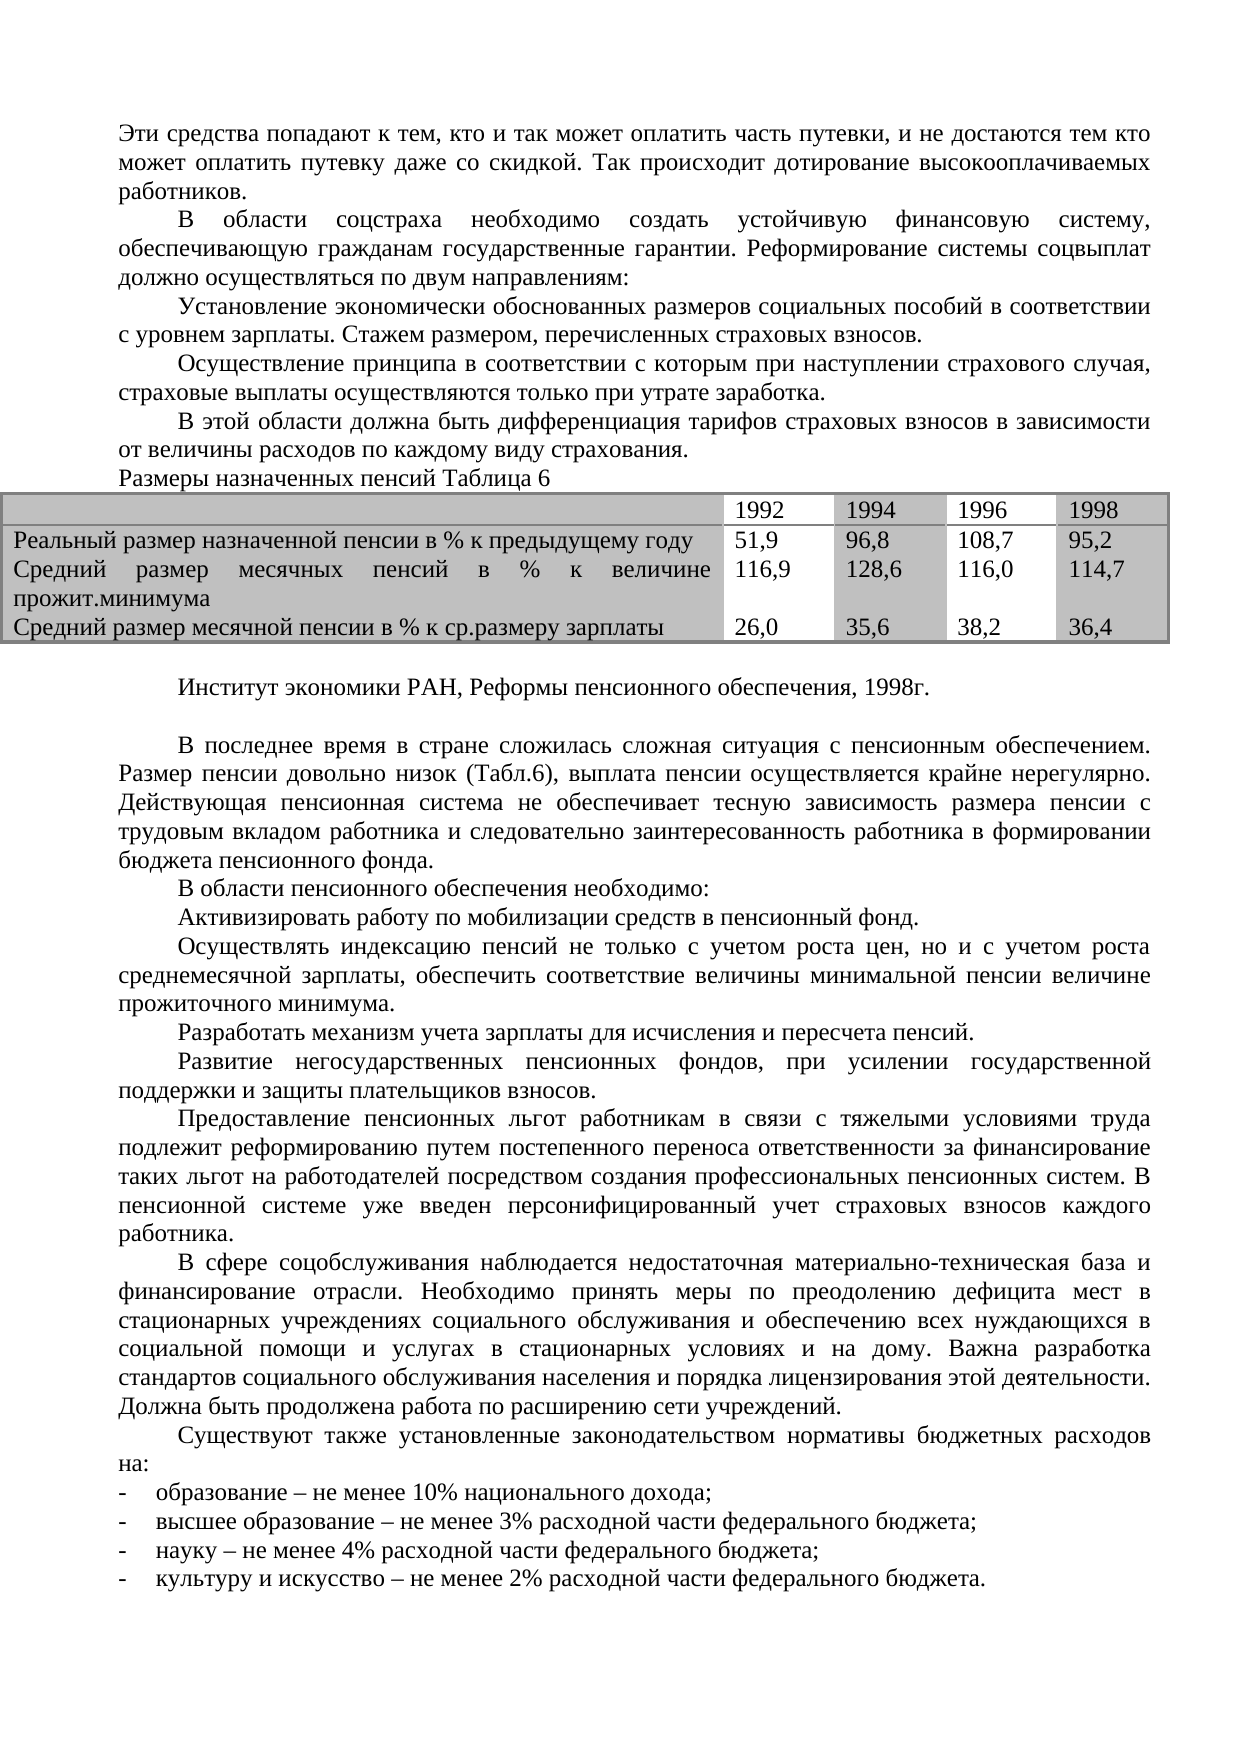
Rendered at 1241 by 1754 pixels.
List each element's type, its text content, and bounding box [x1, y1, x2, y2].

table_cell 116,0 [947, 554, 1056, 612]
table_cell 108,7 [947, 526, 1056, 554]
table_cell 26,0 [724, 612, 834, 640]
text В области пенсионного обеспечения необходимо: [118, 873, 1152, 902]
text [118, 118, 1152, 204]
table_cell 114,7 [1058, 554, 1167, 612]
table_cell Средний размер месячной пенсии в % к ср.размеру зарплаты [3, 612, 722, 640]
text В области соцстраха необходимо создать устойчивую финансовую систему, обеспечивающую гражданам государственные гарантии. Реформирование системы соцвыплат должно осуществляться по двум направлениям: [118, 204, 1152, 291]
table_cell 51,9 [724, 526, 834, 554]
table_header 1994 [835, 495, 945, 524]
table_header 1992 [724, 495, 834, 524]
text В последнее время в стране сложилась сложная ситуация с пенсионным обеспечением. Размер пенсии довольно низок (Табл.6), выплата пенсии осуществляется крайне нерегулярно. Действующая пенсионная система не обеспечивает тесную зависимость размера пенсии с трудовым вкладом работника и следовательно заинтересованность работника в формировании бюджета пенсионного фонда. [118, 730, 1152, 873]
table_cell 116,9 [724, 554, 834, 612]
list науку – не менее 4% расходной части федерального бюджета; [118, 1535, 1152, 1563]
table_cell 95,2 [1058, 526, 1167, 554]
table_cell 38,2 [947, 612, 1056, 640]
text Существуют также установленные законодательством нормативы бюджетных расходов на: [118, 1420, 1152, 1477]
text Осуществлять индексацию пенсий не только с учетом роста цен, но и с учетом роста среднемесячной зарплаты, обеспечить соответствие величины минимальной пенсии величине прожиточного минимума. [118, 931, 1152, 1017]
list культуру и искусство – не менее 2% расходной части федерального бюджета. [118, 1563, 1152, 1592]
list высшее образование – не менее 3% расходной части федерального бюджета; [118, 1506, 1152, 1535]
text Развитие негосударственных пенсионных фондов, при усилении государственной поддержки и защиты плательщиков взносов. [118, 1046, 1152, 1103]
table_header [3, 495, 722, 524]
text В этой области должна быть дифференциация тарифов страховых взносов в зависимости от величины расходов по каждому виду страхования. [118, 406, 1152, 463]
text Размеры назначенных пенсий Таблица 6 [118, 463, 1152, 492]
text Осуществление принципа в соответствии с которым при наступлении страхового случая, страховые выплаты осуществляются только при утрате заработка. [118, 348, 1152, 406]
text В сфере соцобслуживания наблюдается недостаточная материально-техническая база и финансирование отрасли. Необходимо принять меры по преодолению дефицита мест в стационарных учреждениях социального обслуживания и обеспечению всех нуждающихся в социальной помощи и услугах в стационарных условиях и на дому. Важна разработка стандартов социального обслуживания населения и порядка лицензирования этой деятельности. Должна быть продолжена работа по расширению сети учреждений. [118, 1247, 1152, 1420]
text Предоставление пенсионных льгот работникам в связи с тяжелыми условиями труда подлежит реформированию путем постепенного переноса ответственности за финансирование таких льгот на работодателей посредством создания профессиональных пенсионных систем. В пенсионной системе уже введен персонифицированный учет страховых взносов каждого работника. [118, 1103, 1152, 1247]
table_cell 36,4 [1058, 612, 1167, 640]
table_cell Реальный размер назначенной пенсии в % к предыдущему году [3, 526, 722, 554]
table_cell 96,8 [835, 526, 945, 554]
table_header 1998 [1058, 495, 1167, 524]
table_header 1996 [947, 495, 1056, 524]
text Институт экономики РАН, Реформы пенсионного обеспечения, 1998г. [118, 672, 1152, 701]
table_cell Средний размер месячных пенсий в % к величине прожит.минимума [3, 554, 722, 612]
table_cell 35,6 [835, 612, 945, 640]
text Активизировать работу по мобилизации средств в пенсионный фонд. [118, 902, 1152, 931]
table_cell 128,6 [835, 554, 945, 612]
list образование – не менее 10% национального дохода; [118, 1477, 1152, 1506]
text Разработать механизм учета зарплаты для исчисления и пересчета пенсий. [118, 1017, 1152, 1046]
text Установление экономически обоснованных размеров социальных пособий в соответствии с уровнем зарплаты. Стажем размером, перечисленных страховых взносов. [118, 291, 1152, 348]
